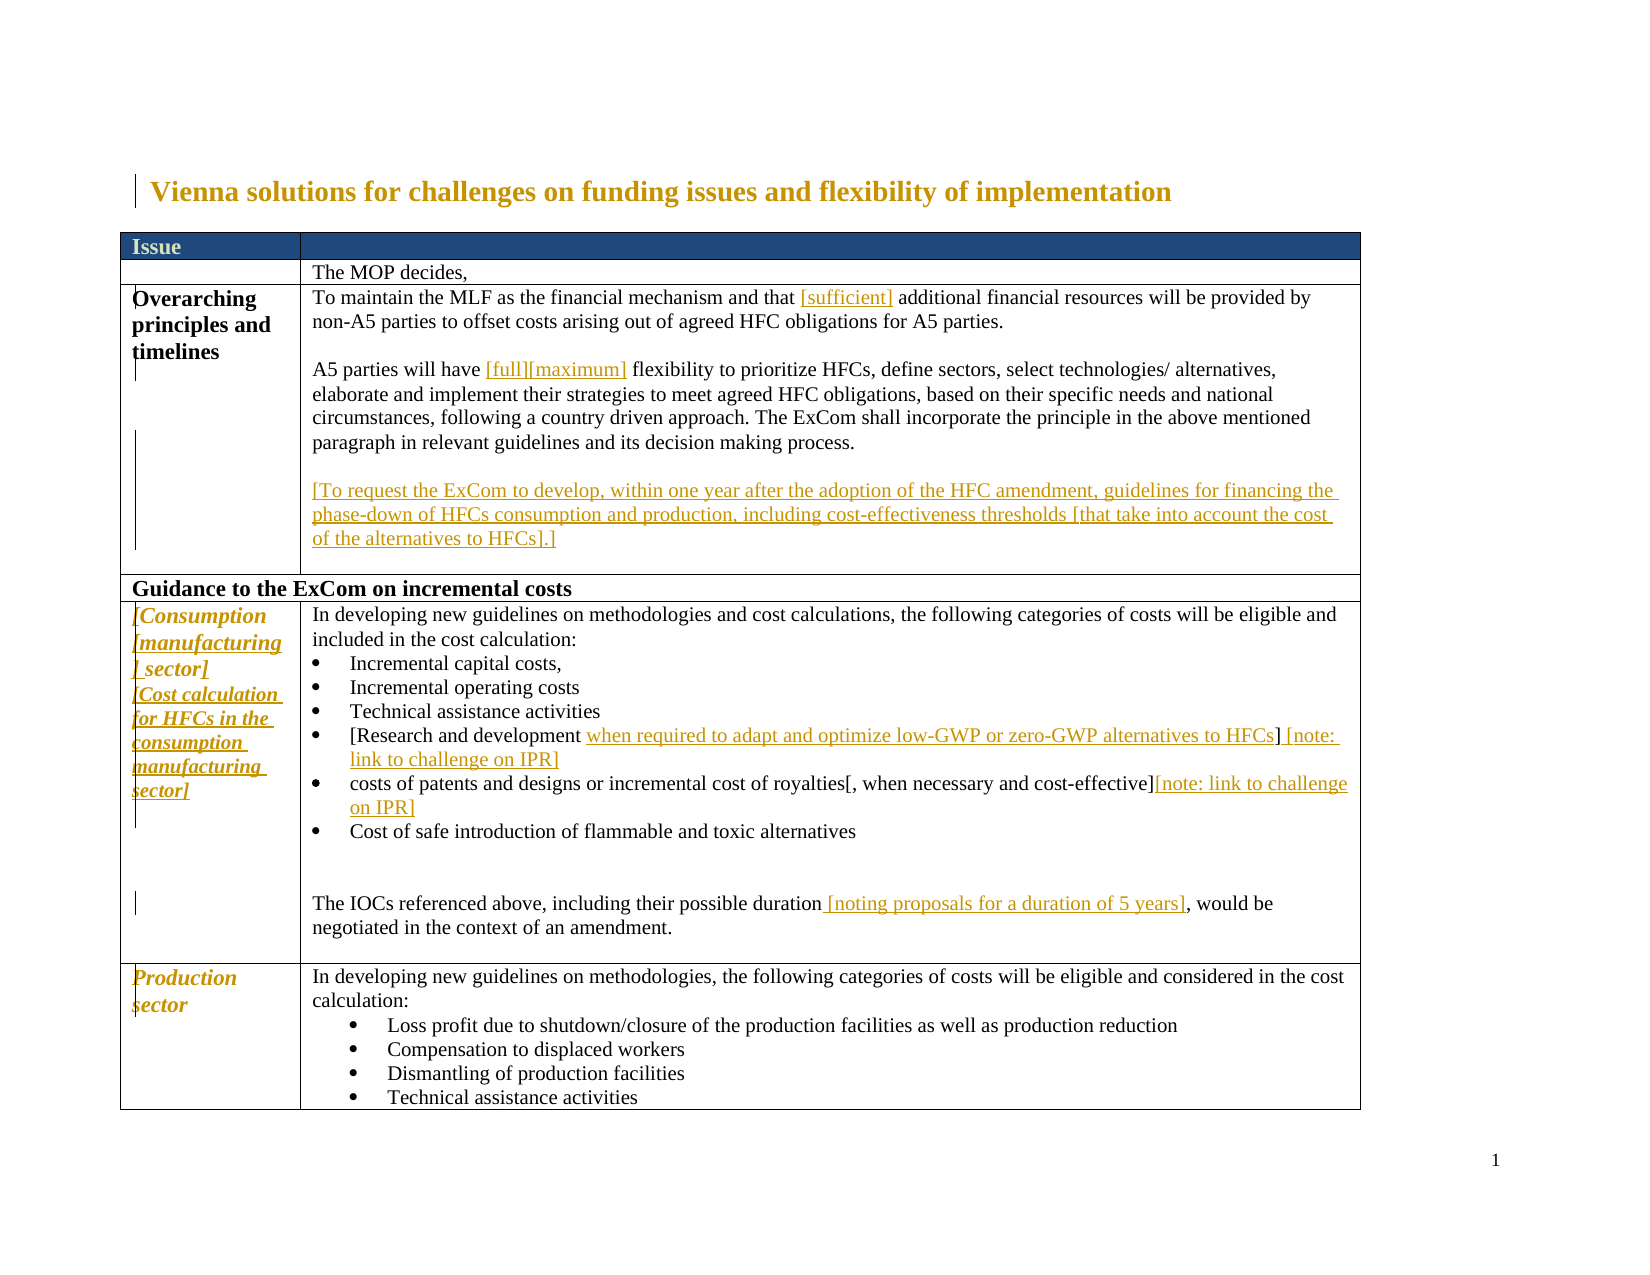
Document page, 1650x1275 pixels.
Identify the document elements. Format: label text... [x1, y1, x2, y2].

table_cell Production sector [121, 964, 300, 1109]
table_cell Guidance to the ExCom on incremental costs [121, 575, 1360, 601]
table_cell Overarching principles and timelines [121, 285, 300, 574]
table_cell [121, 260, 300, 284]
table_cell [301, 964, 1360, 1109]
table_header Issue [121, 233, 300, 259]
table_cell The MOP decides, [301, 260, 1360, 284]
table_cell In developing new guidelines on methodologies and cost calculations, the following categories of costs will be eligible and included in the cost calculation: Incremental capital costs, Incremental operating costs Technical assistance activities [Research and development ] costs of patents and designs or incremental cost of royalties[, when necessary and cost-effective] Cost of safe introduction of flammable and toxic alternatives The IOCs referenced above, including their possible duration, would be negotiated in the context of an amendment. [301, 602, 1360, 963]
table_header [301, 233, 1360, 259]
table_cell To maintain the MLF as the financial mechanism and that additional financial resources will be provided by non-A5 parties to offset costs arising out of agreed HFC obligations for A5 parties. A5 parties will have flexibility to prioritize HFCs, define sectors, select technologies/ alternatives, elaborate and implement their strategies to meet agreed HFC obligations, based on their specific needs and national circumstances, following a country driven approach. The ExCom shall incorporate the principle in the above mentioned paragraph in relevant guidelines and its decision making process. [301, 285, 1360, 574]
text Vienna solutions for challenges on funding issues and flexibility of implementation [150, 174, 1500, 208]
table_cell Consumption sector [121, 602, 300, 963]
